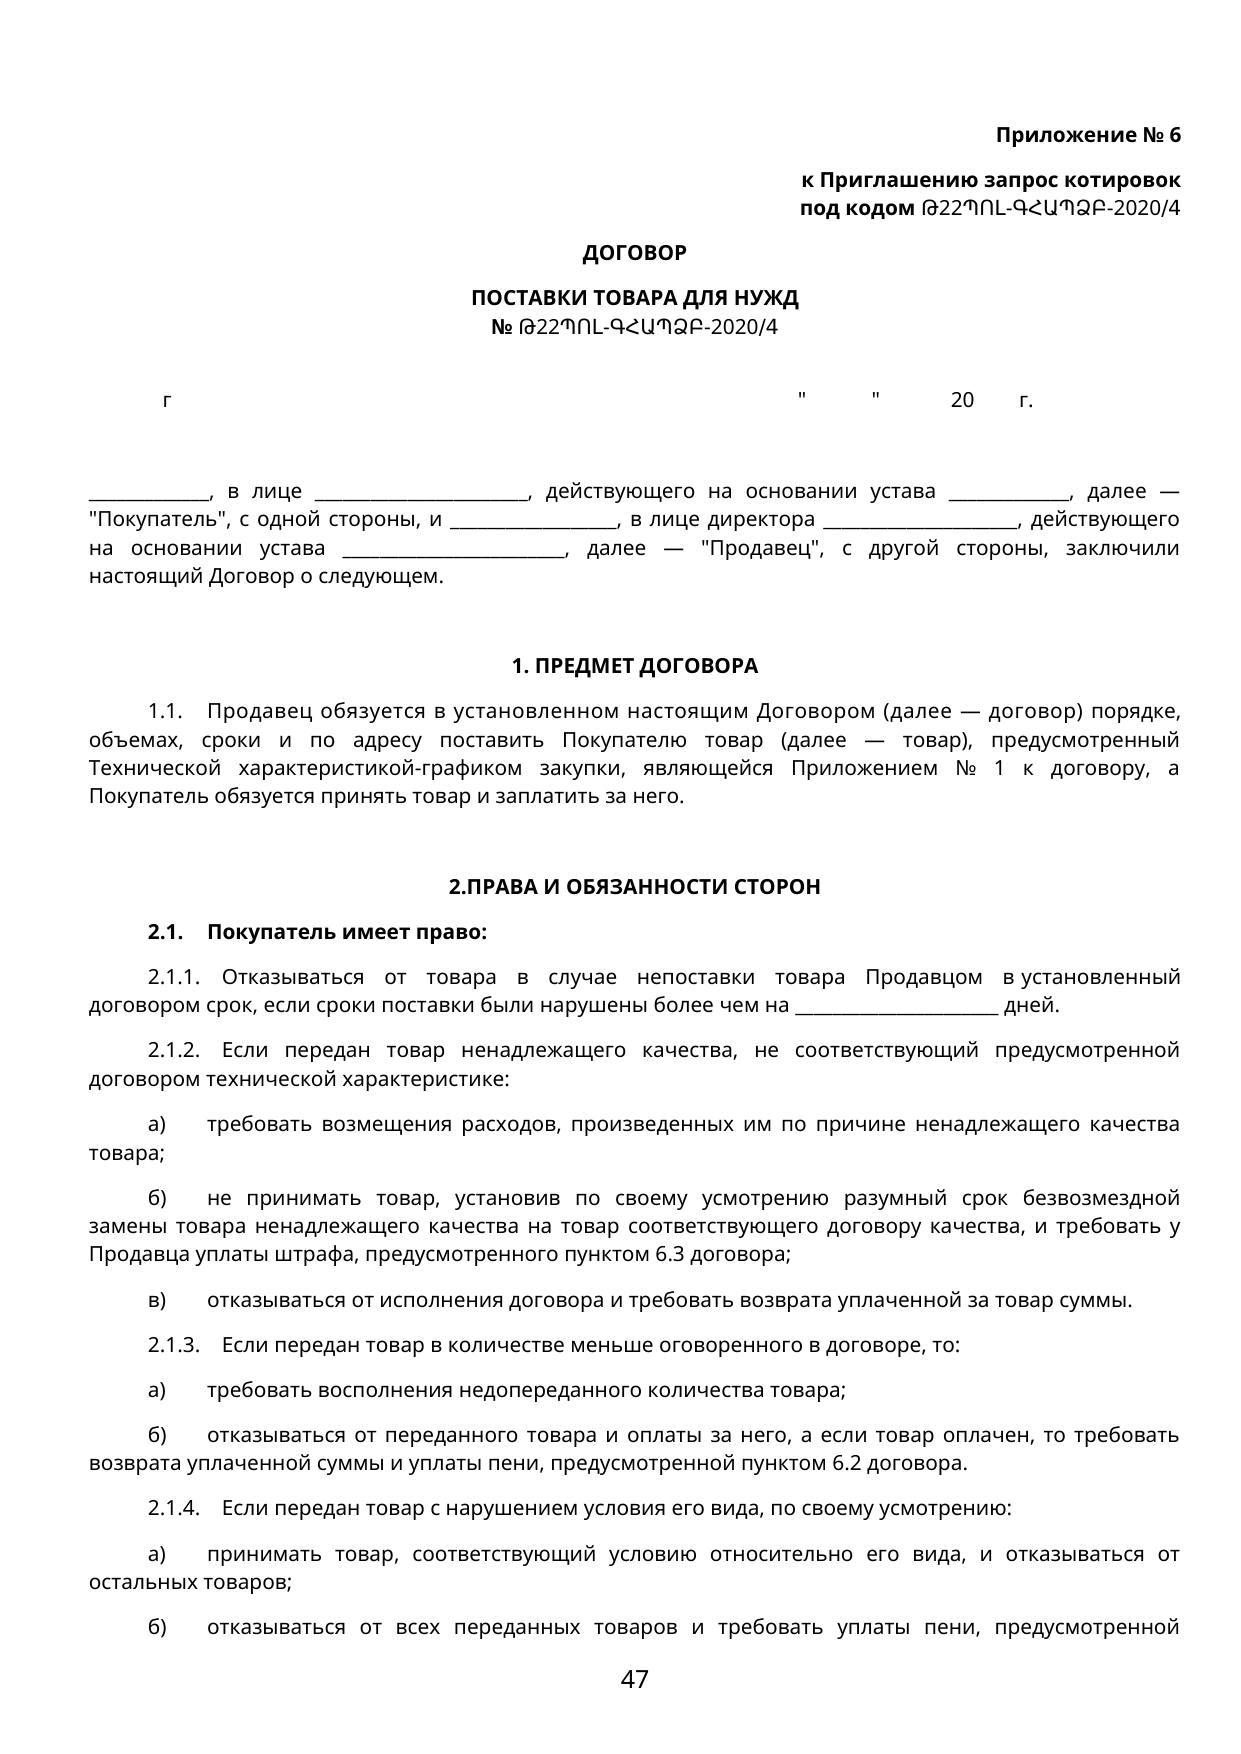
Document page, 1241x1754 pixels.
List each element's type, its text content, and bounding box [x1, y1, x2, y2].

text _____________, в лице _______________________, действующего на основании устава _____________, далее — "Покупатель", с одной стороны, и __________________, в лице директора _____________________, действующего на основании устава ________________________, далее — "Продавец", с другой стороны, заключили настоящий Договор о следующем. [89, 476, 1181, 589]
text 2.1.3. Если передан товар в количестве меньше оговоренного в договоре, то: [89, 1330, 1181, 1358]
text 2.1. Покупатель имеет право: [89, 917, 1181, 945]
text ДОГОВОР [74, 238, 1181, 267]
text № Թ22ՊՈԼ-ԳՀԱՊՁԲ-2020/4 [89, 312, 1181, 340]
text 1. ПРЕДМЕТ ДОГОВОРА [89, 651, 1181, 680]
text в) отказываться от исполнения договора и требовать возврата уплаченной за товар суммы. [89, 1285, 1181, 1313]
text 2.1.2. Если передан товар ненадлежащего качества, не соответствующий предусмотренной договором технической характеристике: [89, 1036, 1181, 1092]
text а) принимать товар, соответствующий условию относительно его вида, и отказываться от остальных товаров; [89, 1539, 1181, 1596]
text б) не принимать товар, установив по своему усмотрению разумный срок безвозмездной замены товара ненадлежащего качества на товар соответствующего договору качества, и требовать у Продавца уплаты штрафа, предусмотренного пунктом 6.3 договора; [89, 1183, 1181, 1268]
text б) отказываться от переданного товара и оплаты за него, а если товар оплачен, то требовать возврата уплаченной суммы и уплаты пени, предусмотренной пунктом 6.2 договора. [89, 1420, 1181, 1477]
table_header " " 20 г. [561, 386, 1045, 431]
text ПОСТАВКИ ТОВАРА ДЛЯ НУЖД [89, 283, 1181, 312]
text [89, 1612, 1181, 1641]
text а) требовать восполнения недопереданного количества товара; [89, 1375, 1181, 1403]
text Приложение № 6 [89, 120, 1181, 148]
text 1.1. Продавец обязуется в установленном настоящим Договором (далее — договор) порядке, объемах, сроки и по адресу поставить Покупателю товар (далее — товар), предусмотренный Технической характеристикой-графиком закупки, являющейся Приложением № 1 к договору, а Покупатель обязуется принять товар и заплатить за него. [89, 696, 1181, 810]
text 2.1.4. Если передан товар с нарушением условия его вида, по своему усмотрению: [89, 1493, 1181, 1522]
text а) требовать возмещения расходов, произведенных им по причине ненадлежащего качества товара; [89, 1109, 1181, 1166]
text к Приглашению запрос котировок под кодом Թ22ՊՈԼ-ԳՀԱՊՁԲ-2020/4 [89, 165, 1181, 222]
table_header г [78, 386, 561, 431]
text 2.1.1. Отказываться от товара в случае непоставки товара Продавцом в установленный договором срок, если сроки поставки были нарушены более чем на ______________________ дней. [89, 962, 1181, 1019]
text 2.ПРАВА И ОБЯЗАННОСТИ СТОРОН [89, 872, 1181, 900]
